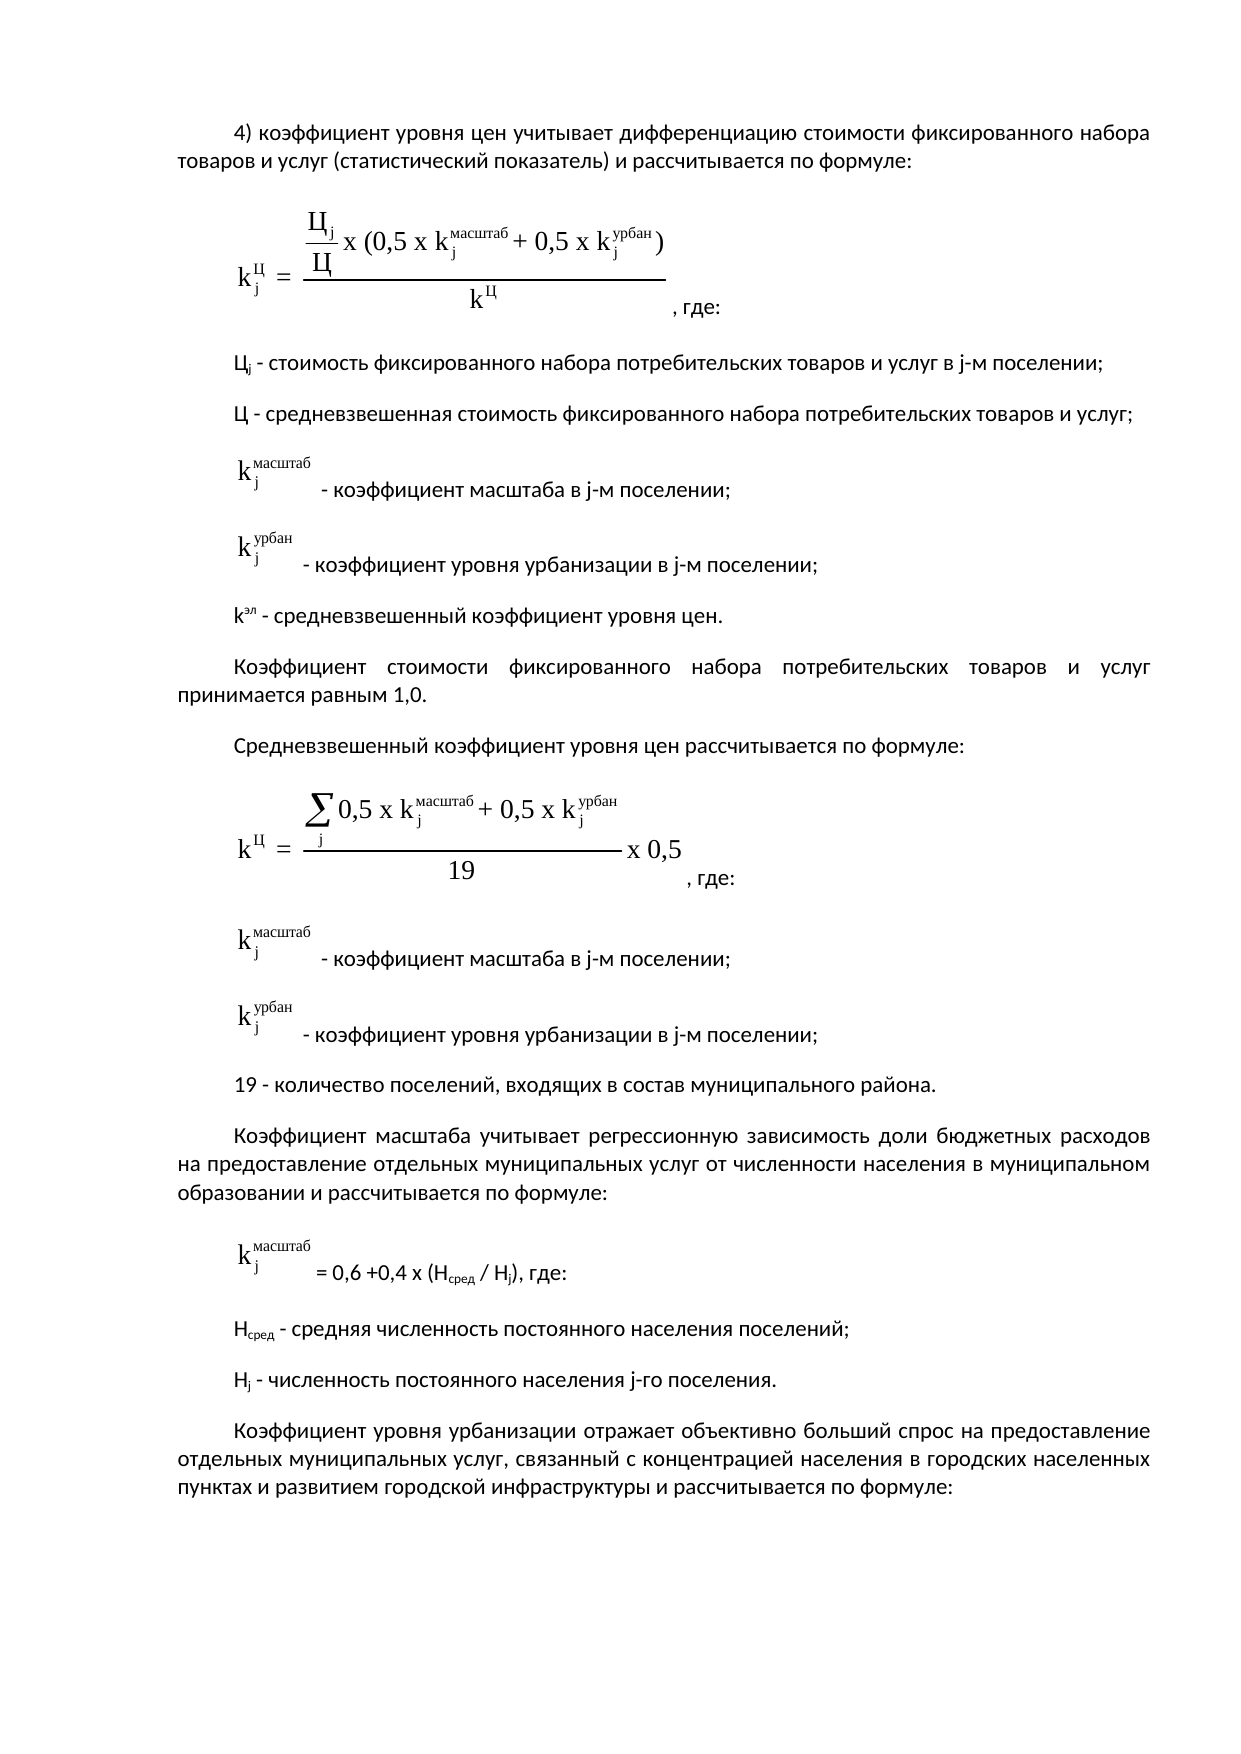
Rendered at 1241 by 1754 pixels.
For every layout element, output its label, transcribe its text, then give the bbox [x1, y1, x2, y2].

text Коэффициент масштаба учитывает регрессионную зависимость доли бюджетных расходов на предоставление отдельных муниципальных услуг от численности населения в муниципальном образовании и рассчитывается по формуле: [177, 1122, 1152, 1206]
text kэл - средневзвешенный коэффициент уровня цен. [177, 602, 1152, 629]
text - коэффициент масштаба в j-м поселении; [177, 450, 1152, 503]
text - коэффициент уровня урбанизации в j-м поселении; [177, 526, 1152, 579]
text Средневзвешенный коэффициент уровня цен рассчитывается по формуле: [177, 731, 1152, 759]
text Hj - численность постоянного населения j-го поселения. [177, 1365, 1152, 1393]
text Ц - средневзвешенная стоимость фиксированного набора потребительских товаров и услуг; [177, 399, 1152, 427]
text Цj - стоимость фиксированного набора потребительских товаров и услуг в j-м поселении; [177, 348, 1152, 376]
text 19 - количество поселений, входящих в состав муниципального района. [177, 1071, 1152, 1099]
text , где: [177, 202, 1152, 320]
text Hсред - средняя численность постоянного населения поселений; [177, 1314, 1152, 1342]
text , где: [177, 787, 1152, 891]
text - коэффициент уровня урбанизации в j-м поселении; [177, 995, 1152, 1048]
text Коэффициент уровня урбанизации отражает объективно больший спрос на предоставление отдельных муниципальных услуг, связанный с концентрацией населения в городских населенных пунктах и развитием городской инфраструктуры и рассчитывается по формуле: [177, 1416, 1152, 1500]
text Коэффициент стоимости фиксированного набора потребительских товаров и услуг принимается равным 1,0. [177, 652, 1152, 708]
text 4) коэффициент уровня цен учитывает дифференциацию стоимости фиксированного набора товаров и услуг (статистический показатель) и рассчитывается по формуле: [177, 118, 1152, 174]
text - коэффициент масштаба в j-м поселении; [177, 919, 1152, 972]
text = 0,6 +0,4 x (Hсред / Hj), где: [177, 1234, 1152, 1286]
